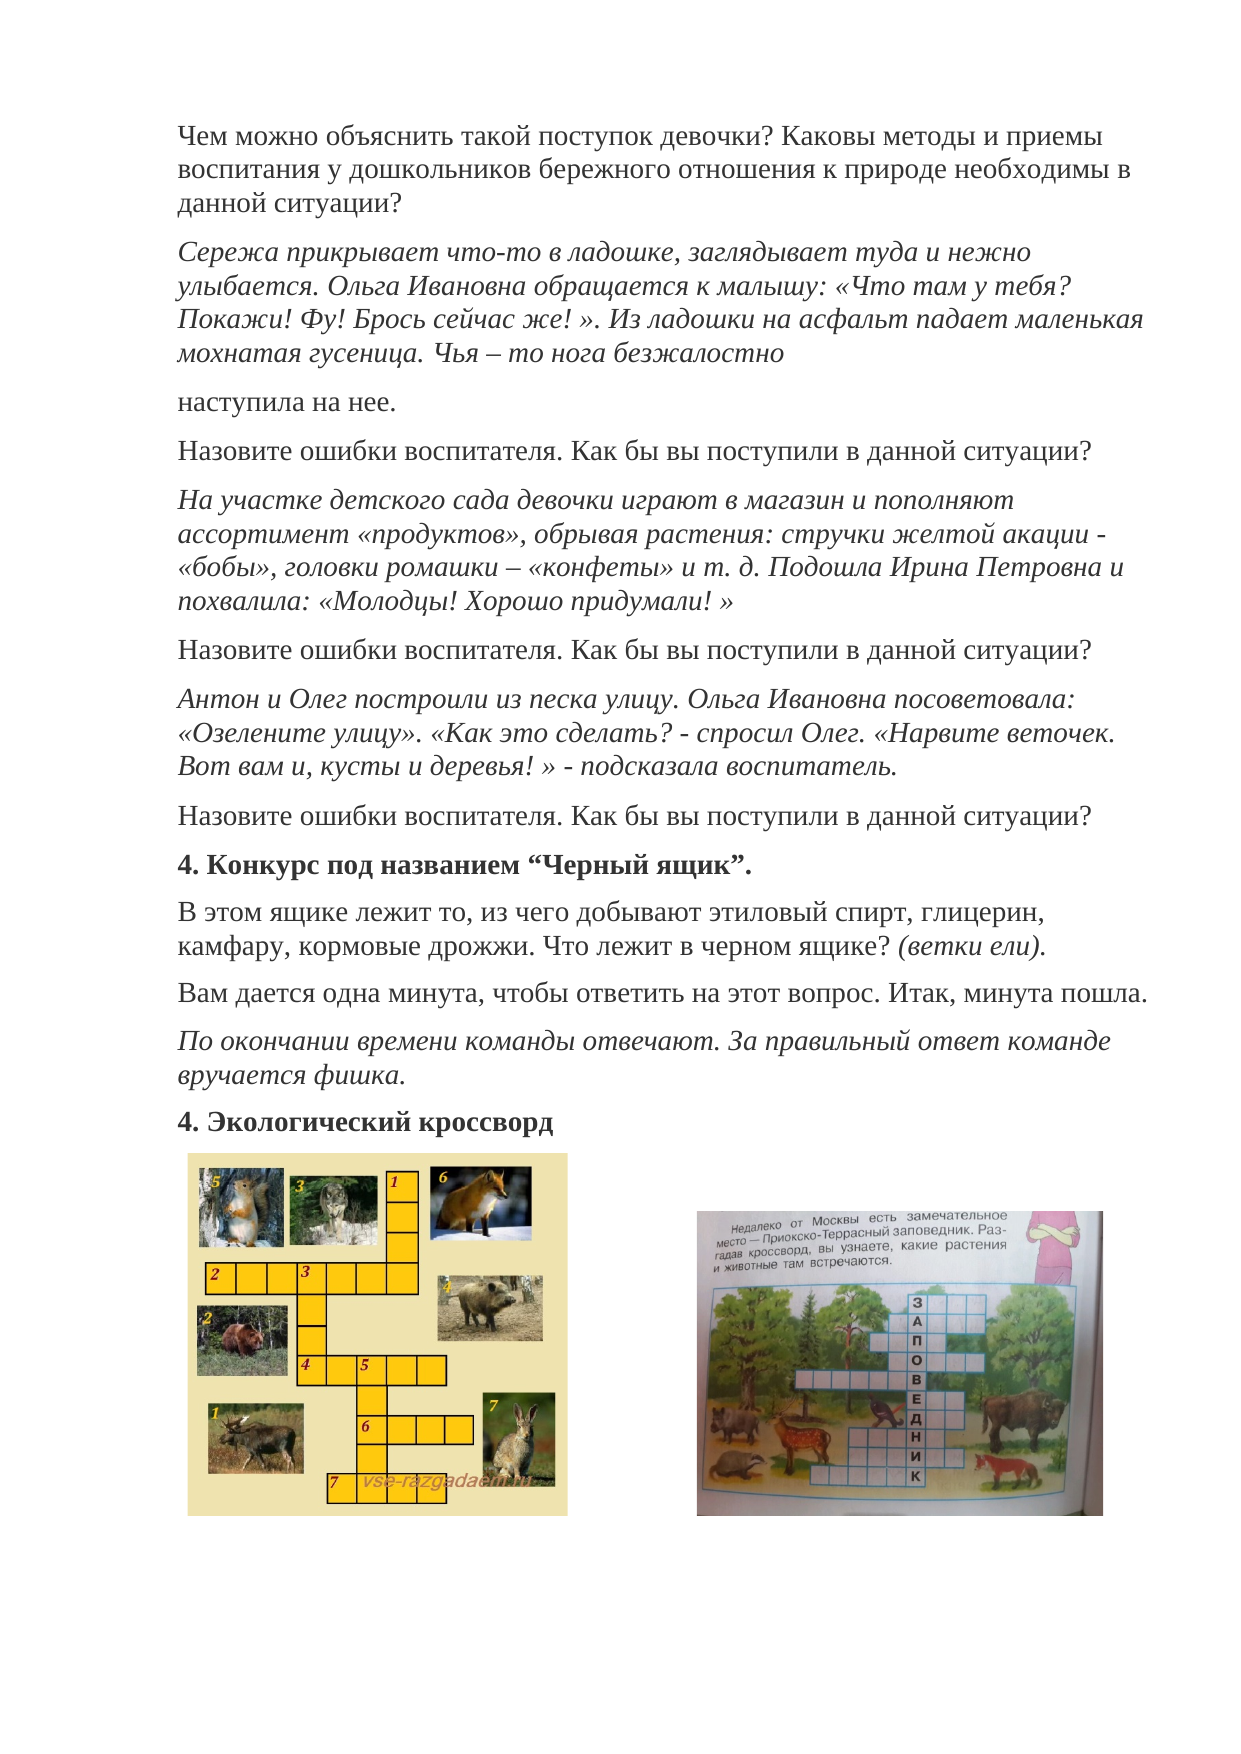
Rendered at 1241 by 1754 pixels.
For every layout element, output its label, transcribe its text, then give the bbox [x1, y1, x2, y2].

text На участке детского сада девочки играют в магазин и пополняют ассортимент «продуктов», обрывая растения: стручки желтой акации - «бобы», головки ромашки – «конфеты» и т. д. Подошла Ирина Петровна и похвалила: «Молодцы! Хорошо придумали! » [177, 482, 1152, 617]
text В этом ящике лежит то, из чего добывают этиловый спирт, глицерин, камфару, кормовые дрожжи. Что лежит в черном ящике? (ветки ели). [177, 894, 1152, 962]
text По окончании времени команды отвечают. За правильный ответ команде вручается фишка. [177, 1023, 1152, 1090]
text Чем можно объяснить такой поступок девочки? Каковы методы и приемы воспитания у дошкольников бережного отношения к природе необходимы в данной ситуации? [177, 118, 1152, 219]
picture [696, 1211, 1104, 1516]
text Назовите ошибки воспитателя. Как бы вы поступили в данной ситуации? [177, 632, 1152, 666]
text Назовите ошибки воспитателя. Как бы вы поступили в данной ситуации? [177, 798, 1152, 831]
text Назовите ошибки воспитателя. Как бы вы поступили в данной ситуации? [177, 433, 1152, 467]
text Вам дается одна минута, чтобы ответить на этот вопрос. Итак, минута пошла. [177, 976, 1152, 1009]
text Сережа прикрывает что-то в ладошке, заглядывает туда и нежно улыбается. Ольга Ивановна обращается к малышу: «Что там у тебя? Покажи! Фу! Брось сейчас же! ». Из ладошки на асфальт падает маленькая мохнатая гусеница. Чья – то нога безжалостно [177, 234, 1152, 368]
text Антон и Олег построили из песка улицу. Ольга Ивановна посоветовала: «Озелените улицу». «Как это сделать? - спросил Олег. «Нарвите веточек. Вот вам и, кусты и деревья! » - подсказала воспитатель. [177, 681, 1152, 782]
text 4. Конкурс под названием “Черный ящик”. [177, 847, 1152, 880]
text наступила на нее. [177, 384, 1152, 418]
picture [187, 1153, 568, 1516]
text 4. Экологический кроссворд [177, 1104, 1152, 1138]
